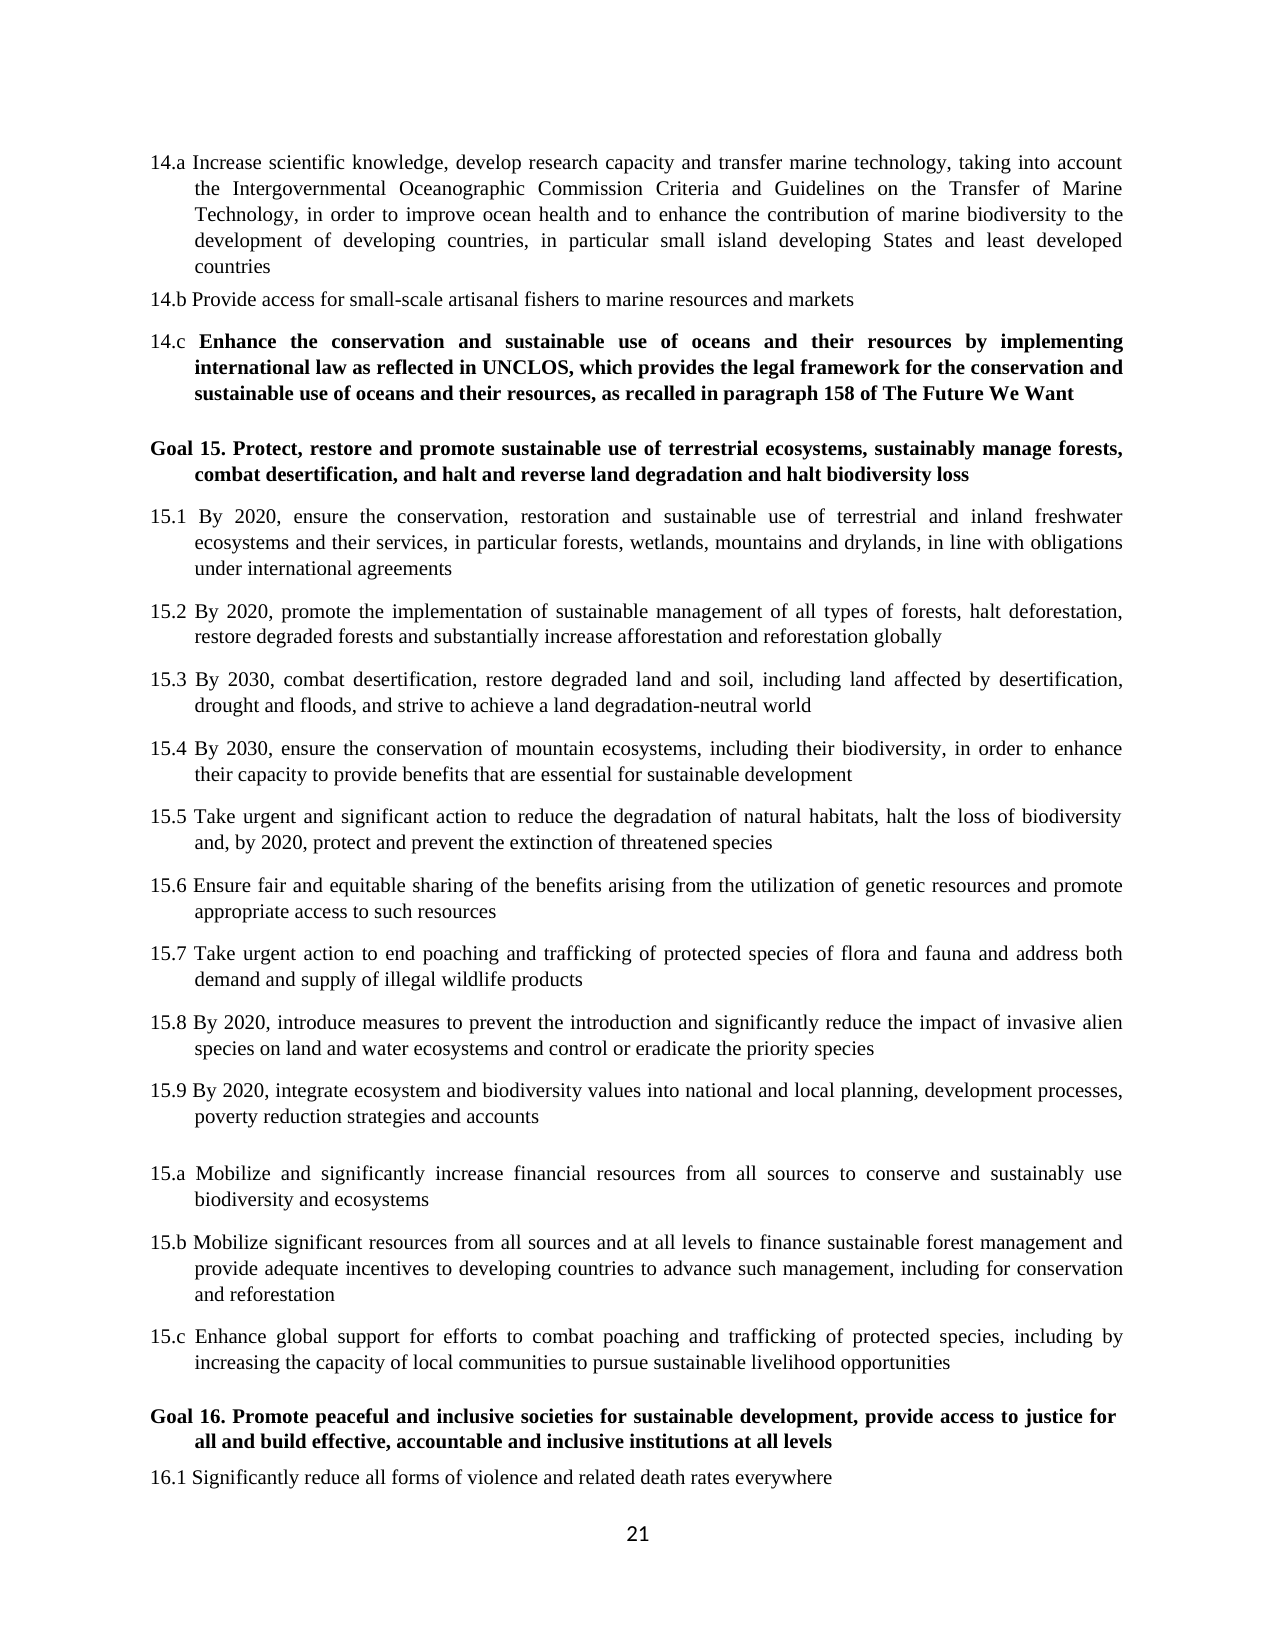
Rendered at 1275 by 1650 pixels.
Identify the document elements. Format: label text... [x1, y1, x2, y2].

text 15.1 By 2020, ensure the conservation, restoration and sustainable use of terrestrial and inland freshwater ecosystems and their services, in particular forests, wetlands, mountains and drylands, in line with obligations under international agreements [150, 504, 1124, 580]
text 15.6 Ensure fair and equitable sharing of the benefits arising from the utilization of genetic resources and promote appropriate access to such resources [150, 873, 1124, 923]
text 15.9 By 2020, integrate ecosystem and biodiversity values into national and local planning, development processes, poverty reduction strategies and accounts [150, 1078, 1124, 1128]
text Goal 16. Promote peaceful and inclusive societies for sustainable development, provide access to justice for all and build effective, accountable and inclusive institutions at all levels [150, 1404, 1118, 1453]
text 15.8 By 2020, introduce measures to prevent the introduction and significantly reduce the impact of invasive alien species on land and water ecosystems and control or eradicate the priority species [150, 1010, 1124, 1060]
text 15.3 By 2030, combat desertification, restore degraded land and soil, including land affected by desertification, drought and floods, and strive to achieve a land degradation-neutral world [150, 667, 1124, 717]
text 15.c Enhance global support for efforts to combat poaching and trafficking of protected species, including by increasing the capacity of local communities to pursue sustainable livelihood opportunities [150, 1324, 1124, 1374]
text 15.b Mobilize significant resources from all sources and at all levels to finance sustainable forest management and provide adequate incentives to developing countries to advance such management, including for conservation and reforestation [150, 1230, 1124, 1306]
text 15.2 By 2020, promote the implementation of sustainable management of all types of forests, halt deforestation, restore degraded forests and substantially increase afforestation and reforestation globally [150, 598, 1124, 648]
text 15.5 Take urgent and significant action to reduce the degradation of natural habitats, halt the loss of biodiversity and, by 2020, protect and prevent the extinction of threatened species [150, 804, 1124, 854]
text Goal 15. Protect, restore and promote sustainable use of terrestrial ecosystems, sustainably manage forests, combat desertification, and halt and reverse land degradation and halt biodiversity loss [150, 436, 1124, 486]
text 15.7 Take urgent action to end poaching and trafficking of protected species of flora and fauna and address both demand and supply of illegal wildlife products [150, 941, 1124, 991]
text 15.a Mobilize and significantly increase financial resources from all sources to conserve and sustainably use biodiversity and ecosystems [150, 1161, 1124, 1211]
text 15.4 By 2030, ensure the conservation of mountain ecosystems, including their biodiversity, in order to enhance their capacity to provide benefits that are essential for sustainable development [150, 736, 1124, 786]
text 14.c Enhance the conservation and sustainable use of oceans and their resources by implementing international law as reflected in UNCLOS, which provides the legal framework for the conservation and sustainable use of oceans and their resources, as recalled in paragraph 158 of The Future We Want [150, 329, 1124, 405]
text 14.b Provide access for small-scale artisanal fishers to marine resources and markets [150, 287, 1124, 311]
text 14.a Increase scientific knowledge, develop research capacity and transfer marine technology, taking into account the Intergovernmental Oceanographic Commission Criteria and Guidelines on the Transfer of Marine Technology, in order to improve ocean health and to enhance the contribution of marine biodiversity to the development of developing countries, in particular small island developing States and least developed countries [150, 150, 1124, 278]
text 16.1 Significantly reduce all forms of violence and related death rates everywhere [150, 1465, 1124, 1489]
